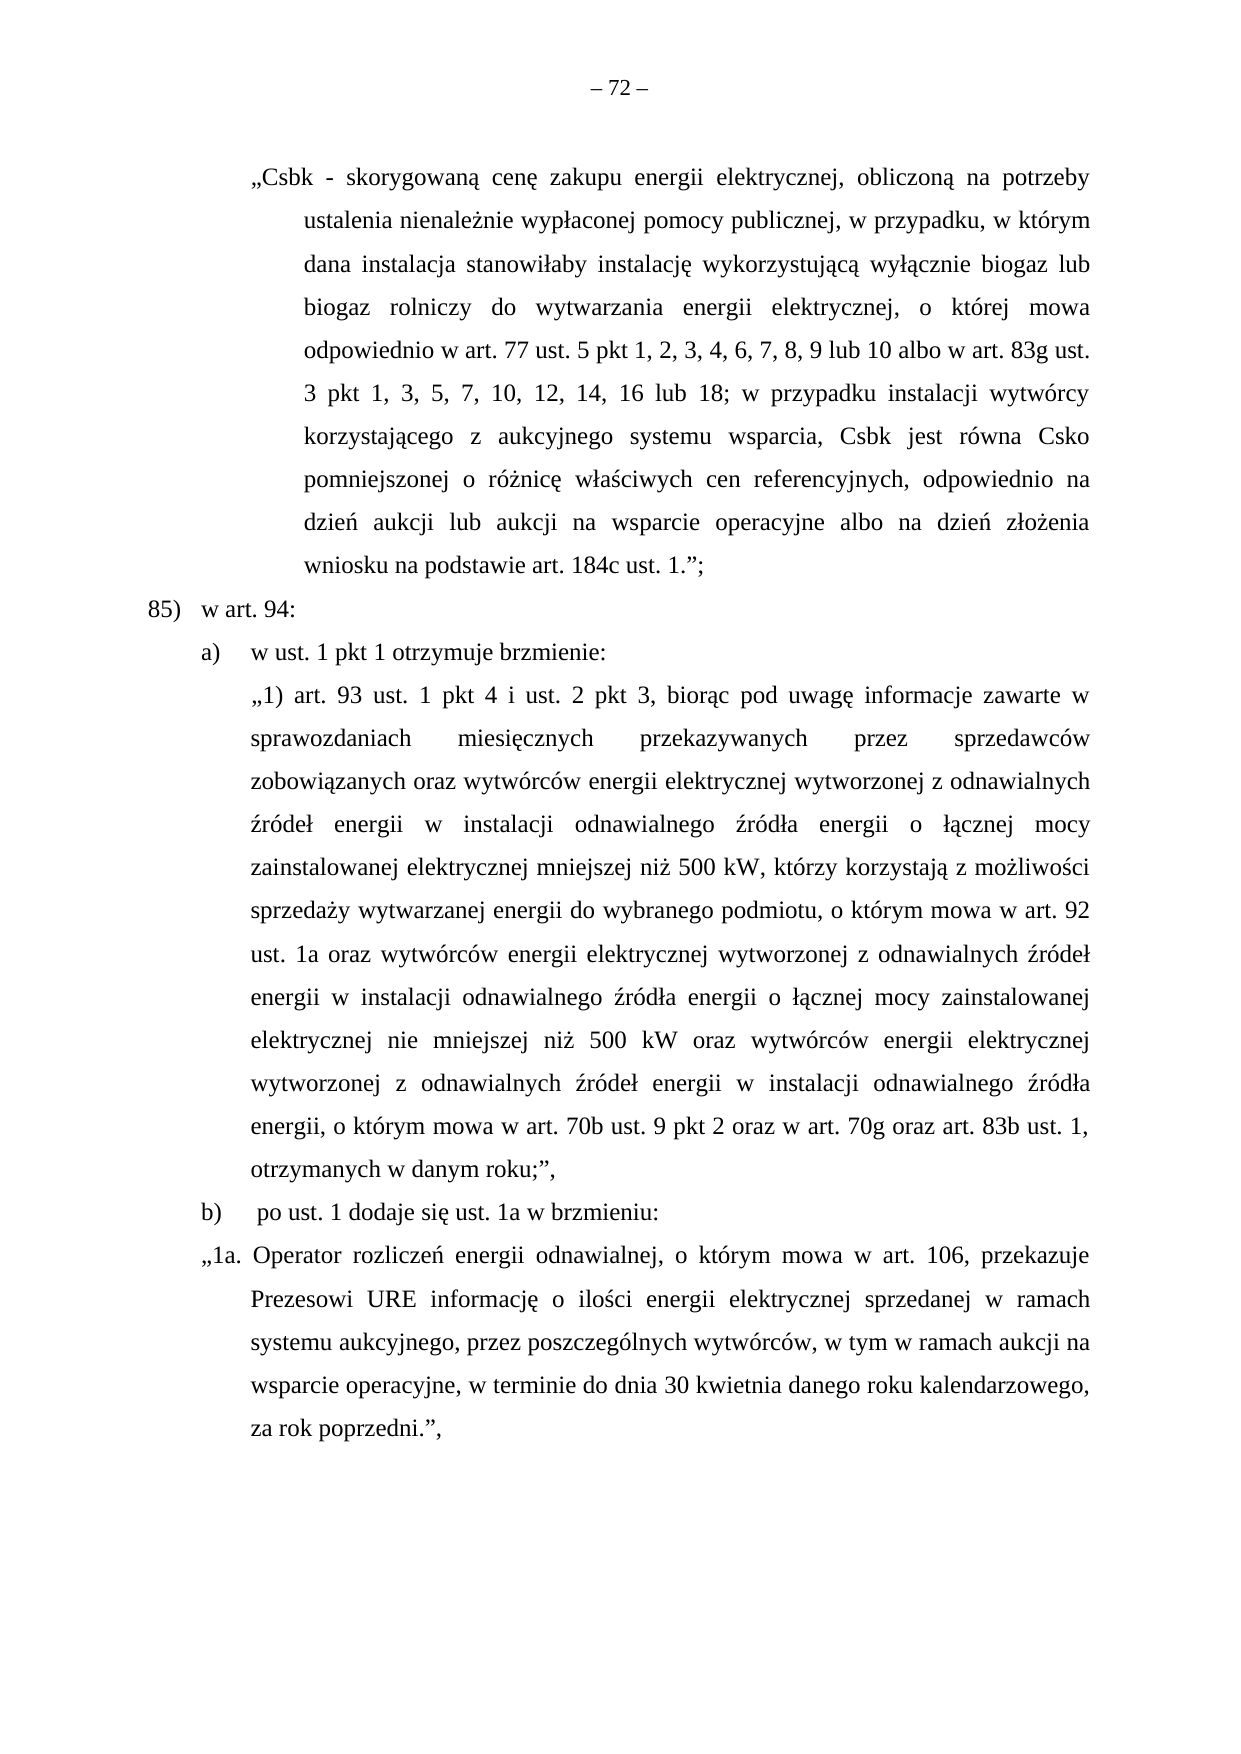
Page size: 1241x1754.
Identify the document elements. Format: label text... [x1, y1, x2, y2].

text 85) w art. 94: [148, 594, 1091, 622]
text a) w ust. 1 pkt 1 otrzymuje brzmienie: [201, 637, 1091, 666]
text „Csbk - skorygowaną cenę zakupu energii elektrycznej, obliczoną na potrzeby ustalenia nienależnie wypłaconej pomocy publicznej, w przypadku, w którym dana instalacja stanowiłaby instalację wykorzystującą wyłącznie biogaz lub biogaz rolniczy do wytwarzania energii elektrycznej, o której mowa odpowiednio w art. 77 ust. 5 pkt 1, 2, 3, 4, 6, 7, 8, 9 lub 10 albo w art. 83g ust. 3 pkt 1, 3, 5, 7, 10, 12, 14, 16 lub 18; w przypadku instalacji wytwórcy korzystającego z aukcyjnego systemu wsparcia, Csbk jest równa Csko pomniejszonej o różnicę właściwych cen referencyjnych, odpowiednio na dzień aukcji lub aukcji na wsparcie operacyjne albo na dzień złożenia wniosku na podstawie art. 184c ust. 1.”; [251, 162, 1091, 579]
text b) po ust. 1 dodaje się ust. 1a w brzmieniu: [201, 1197, 1091, 1226]
text „1a. Operator rozliczeń energii odnawialnej, o którym mowa w art. 106, przekazuje Prezesowi URE informację o ilości energii elektrycznej sprzedanej w ramach systemu aukcyjnego, przez poszczególnych wytwórców, w tym w ramach aukcji na wsparcie operacyjne, w terminie do dnia 30 kwietnia danego roku kalendarzowego, za rok poprzedni.”, [201, 1241, 1091, 1442]
text „1) art. 93 ust. 1 pkt 4 i ust. 2 pkt 3, biorąc pod uwagę informacje zawarte w sprawozdaniach miesięcznych przekazywanych przez sprzedawców zobowiązanych oraz wytwórców energii elektrycznej wytworzonej z odnawialnych źródeł energii w instalacji odnawialnego źródła energii o łącznej mocy zainstalowanej elektrycznej mniejszej niż 500 kW, którzy korzystają z możliwości sprzedaży wytwarzanej energii do wybranego podmiotu, o którym mowa w art. 92 ust. 1a oraz wytwórców energii elektrycznej wytworzonej z odnawialnych źródeł energii w instalacji odnawialnego źródła energii o łącznej mocy zainstalowanej elektrycznej nie mniejszej niż 500 kW oraz wytwórców energii elektrycznej wytworzonej z odnawialnych źródeł energii w instalacji odnawialnego źródła energii, o którym mowa w art. 70b ust. 9 pkt 2 oraz w art. 70g oraz art. 83b ust. 1, otrzymanych w danym roku;”, [250, 680, 1091, 1183]
